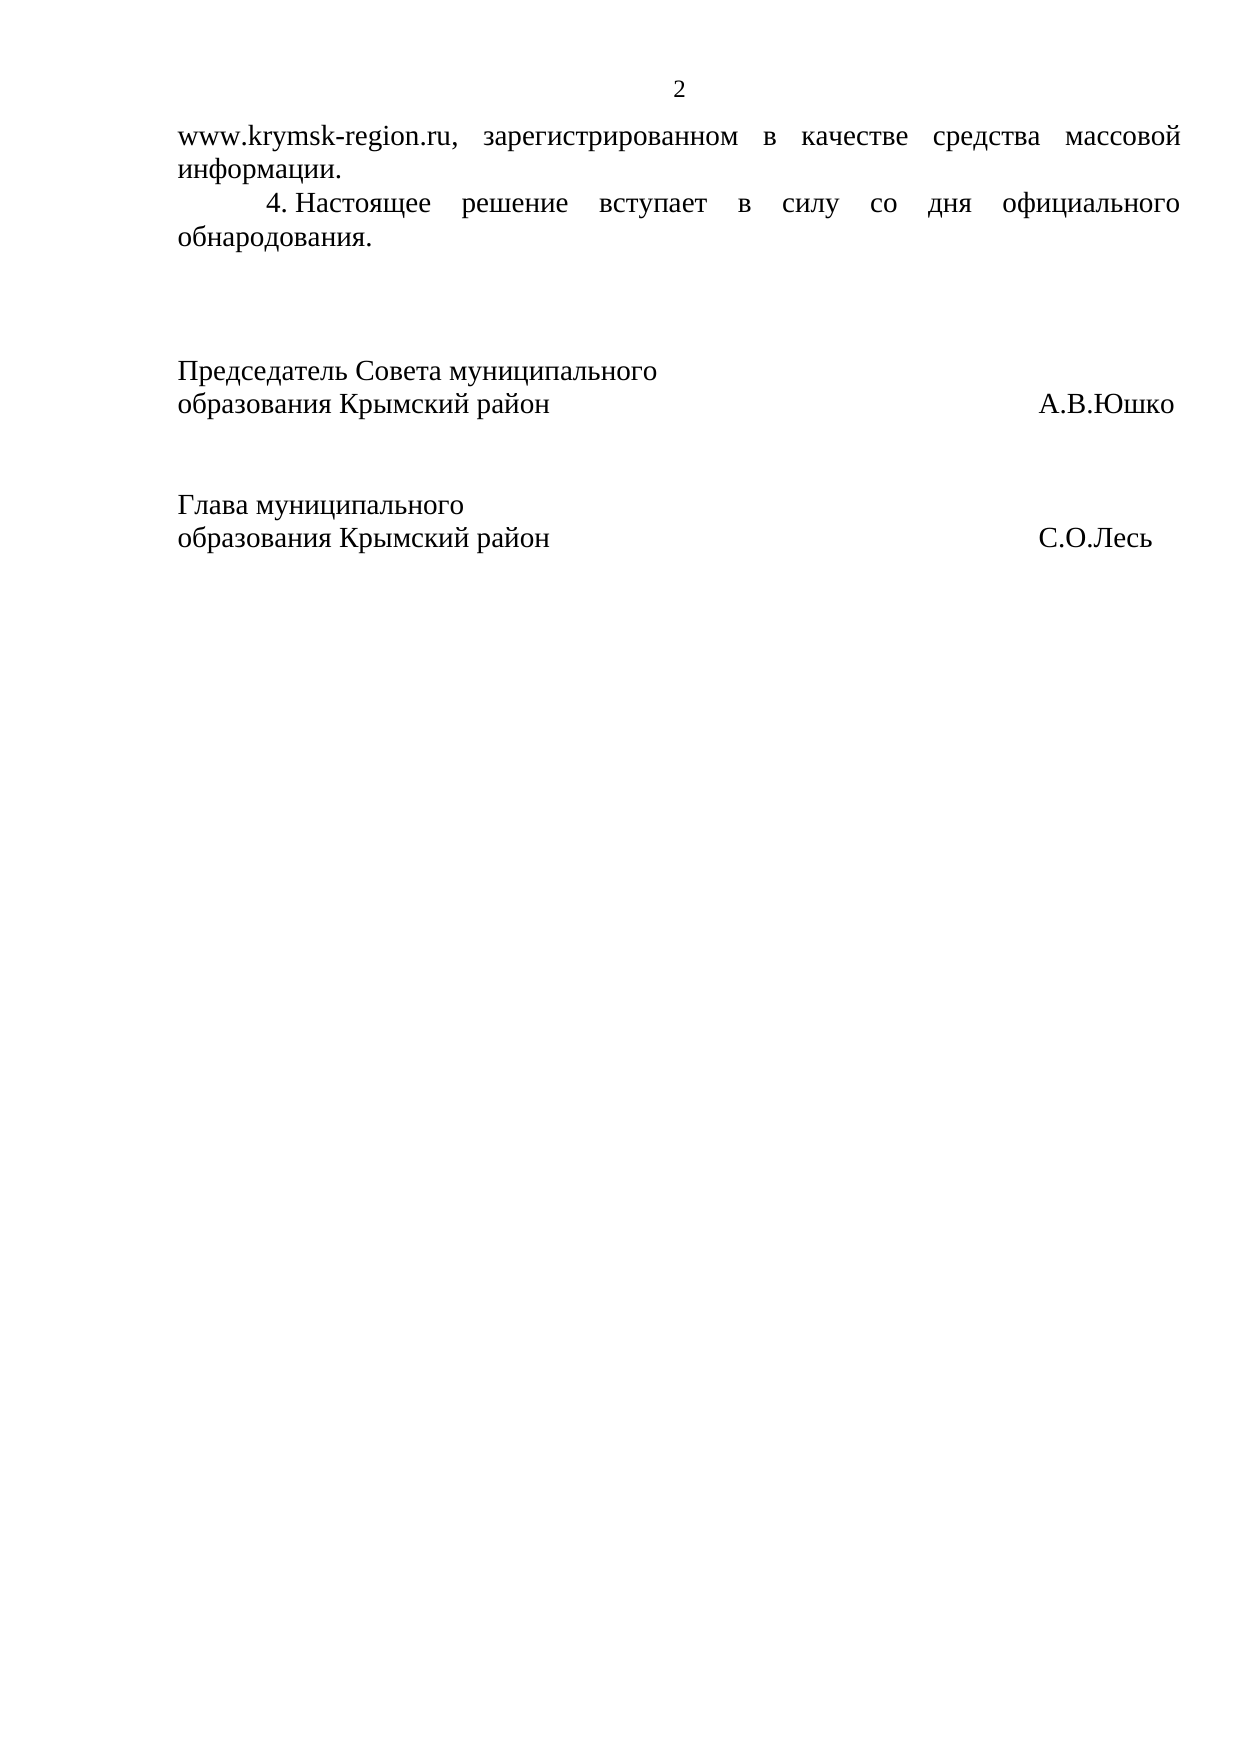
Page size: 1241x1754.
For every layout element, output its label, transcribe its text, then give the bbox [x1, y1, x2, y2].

text Председатель Совета муниципального [177, 353, 1181, 386]
text Глава муниципального [177, 487, 1181, 521]
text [177, 118, 1181, 185]
text образования Крымский район С.О.Лесь [177, 521, 1181, 554]
text образования Крымский район А.В.Юшко [177, 386, 1181, 420]
text 4. Настоящее решение вступает в силу со дня официального обнародования. [177, 185, 1181, 252]
